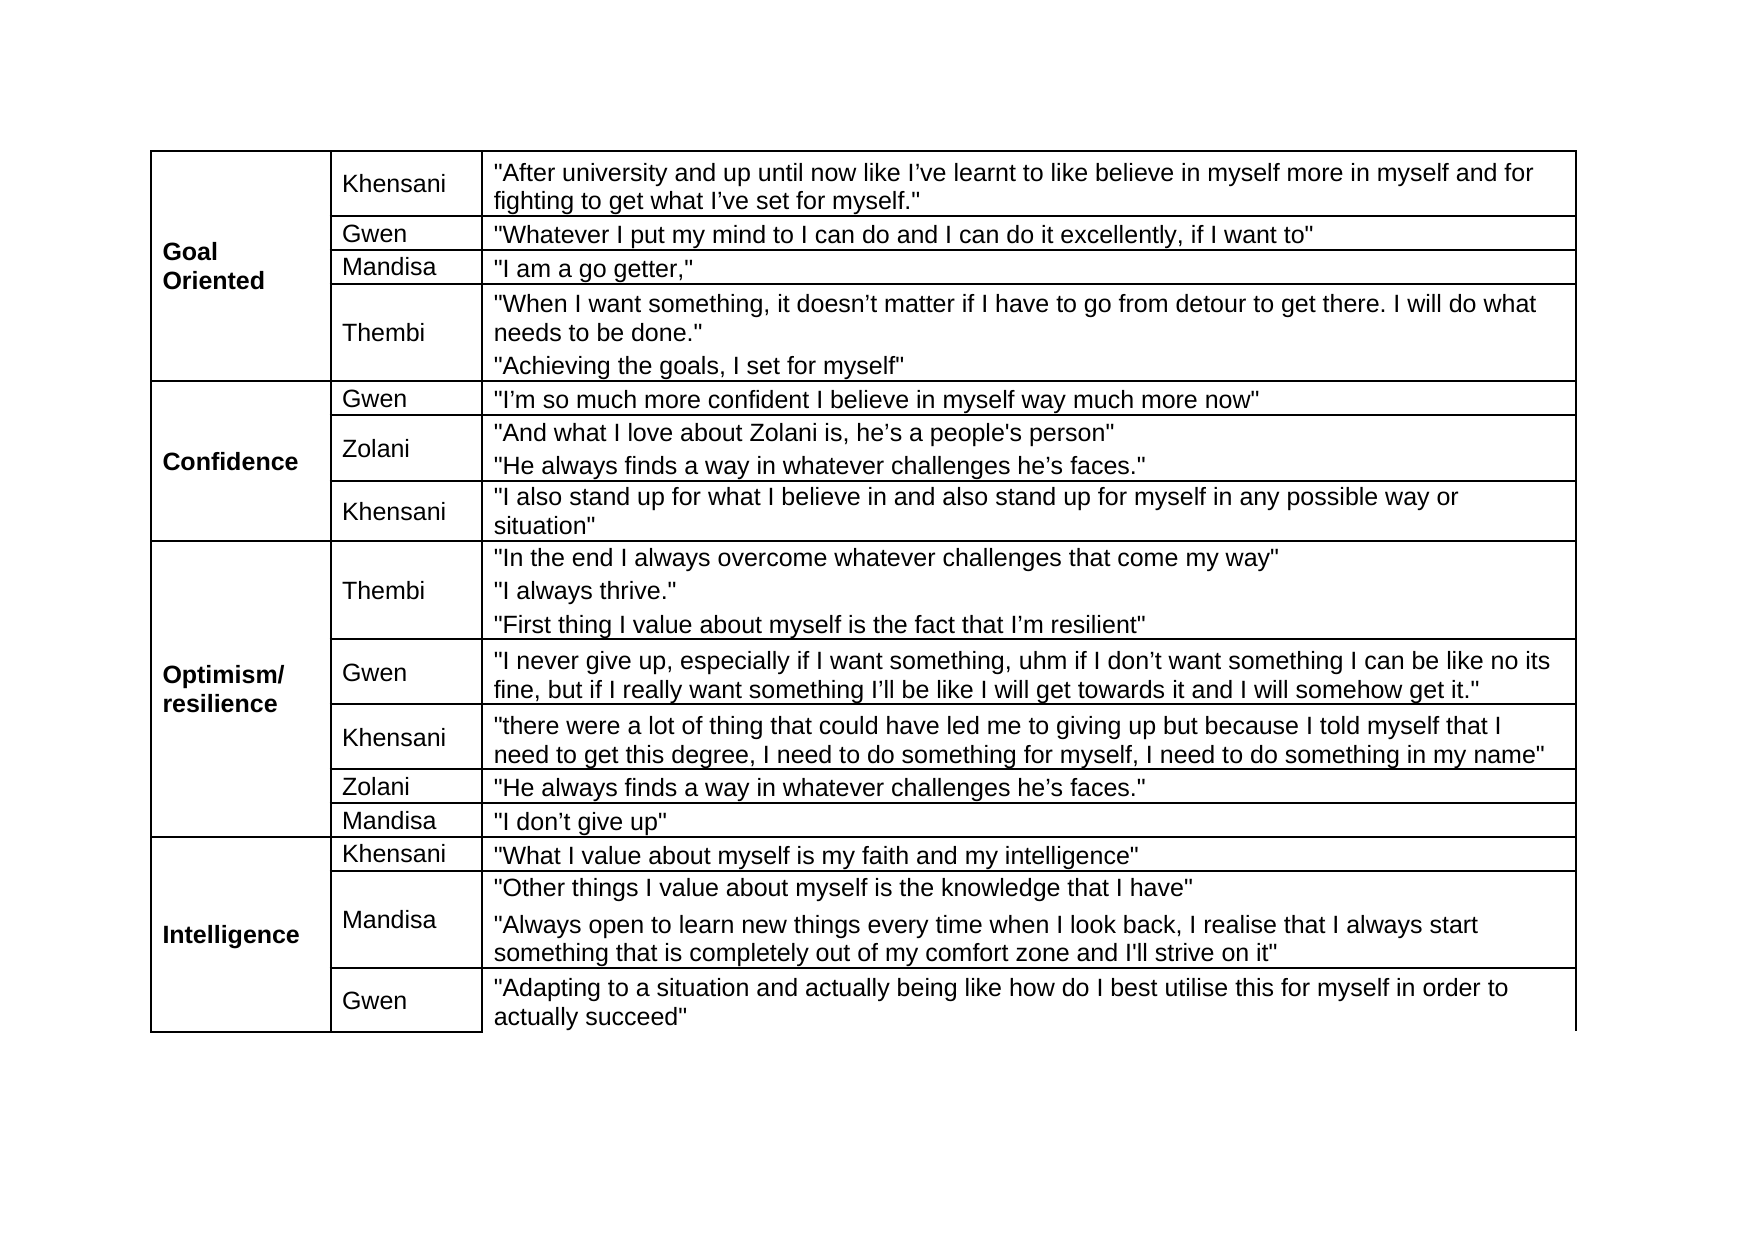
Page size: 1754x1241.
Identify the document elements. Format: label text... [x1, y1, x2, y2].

table_cell Khensani [332, 838, 481, 869]
table_cell "I’m so much more confident I believe in myself way much more now" [483, 382, 1575, 414]
table_cell Goal Oriented [152, 152, 330, 380]
table_cell Zolani [332, 770, 481, 802]
table_cell Optimism/ resilience [152, 542, 330, 836]
table_cell Thembi [332, 542, 481, 638]
table_cell Khensani [332, 152, 481, 215]
table_cell Thembi [332, 285, 481, 380]
table_cell "When I want something, it doesn’t matter if I have to go from detour to get there. I will do what needs to be done." [483, 285, 1575, 346]
table_cell Gwen [332, 382, 481, 414]
table_cell "I am a go getter," [483, 251, 1575, 282]
table_cell "Whatever I put my mind to I can do and I can do it excellently, if I want to" [483, 217, 1575, 249]
table_cell Mandisa [332, 872, 481, 967]
table_cell Mandisa [332, 251, 481, 282]
table_cell Gwen [332, 217, 481, 249]
table_cell "Other things I value about myself is the knowledge that I have" [483, 872, 1575, 902]
table_cell "He always finds a way in whatever challenges he’s faces." [483, 770, 1575, 802]
table_cell "there were a lot of thing that could have led me to giving up but because I told myself that I need to get this degree, I need to do something for myself, I need to do something in my name" [483, 705, 1575, 768]
table_cell "And what I love about Zolani is, he’s a people's person" [483, 416, 1575, 446]
table_cell Mandisa [332, 804, 481, 836]
table_cell Khensani [332, 705, 481, 768]
table_cell "Adapting to a situation and actually being like how do I best utilise this for myself in order to actually succeed" [483, 969, 1575, 1031]
table_cell "Achieving the goals, I set for myself" [483, 346, 1575, 380]
table_cell "I never give up, especially if I want something, uhm if I don’t want something I can be like no its fine, but if I really want something I’ll be like I will get towards it and I will somehow get it." [483, 640, 1575, 703]
table_cell Zolani [332, 416, 481, 480]
table_cell "First thing I value about myself is the fact that I’m resilient" [483, 605, 1575, 638]
table_cell "In the end I always overcome whatever challenges that come my way" [483, 542, 1575, 572]
table_cell Gwen [332, 640, 481, 703]
table_cell "I also stand up for what I believe in and also stand up for myself in any possible way or situation" [483, 482, 1575, 539]
table_cell Intelligence [152, 838, 330, 1031]
table_cell Gwen [332, 969, 481, 1031]
table_cell Khensani [332, 482, 481, 539]
table_cell "Always open to learn new things every time when I look back, I realise that I always start something that is completely out of my comfort zone and I'll strive on it" [483, 902, 1575, 967]
table_cell "What I value about myself is my faith and my intelligence" [483, 838, 1575, 869]
table_cell "He always finds a way in whatever challenges he’s faces." [483, 446, 1575, 480]
table_cell "After university and up until now like I’ve learnt to like believe in myself more in myself and for fighting to get what I’ve set for myself." [483, 152, 1575, 215]
table_cell "I always thrive." [483, 572, 1575, 604]
table_cell Confidence [152, 382, 330, 539]
table_cell "I don’t give up" [483, 804, 1575, 836]
